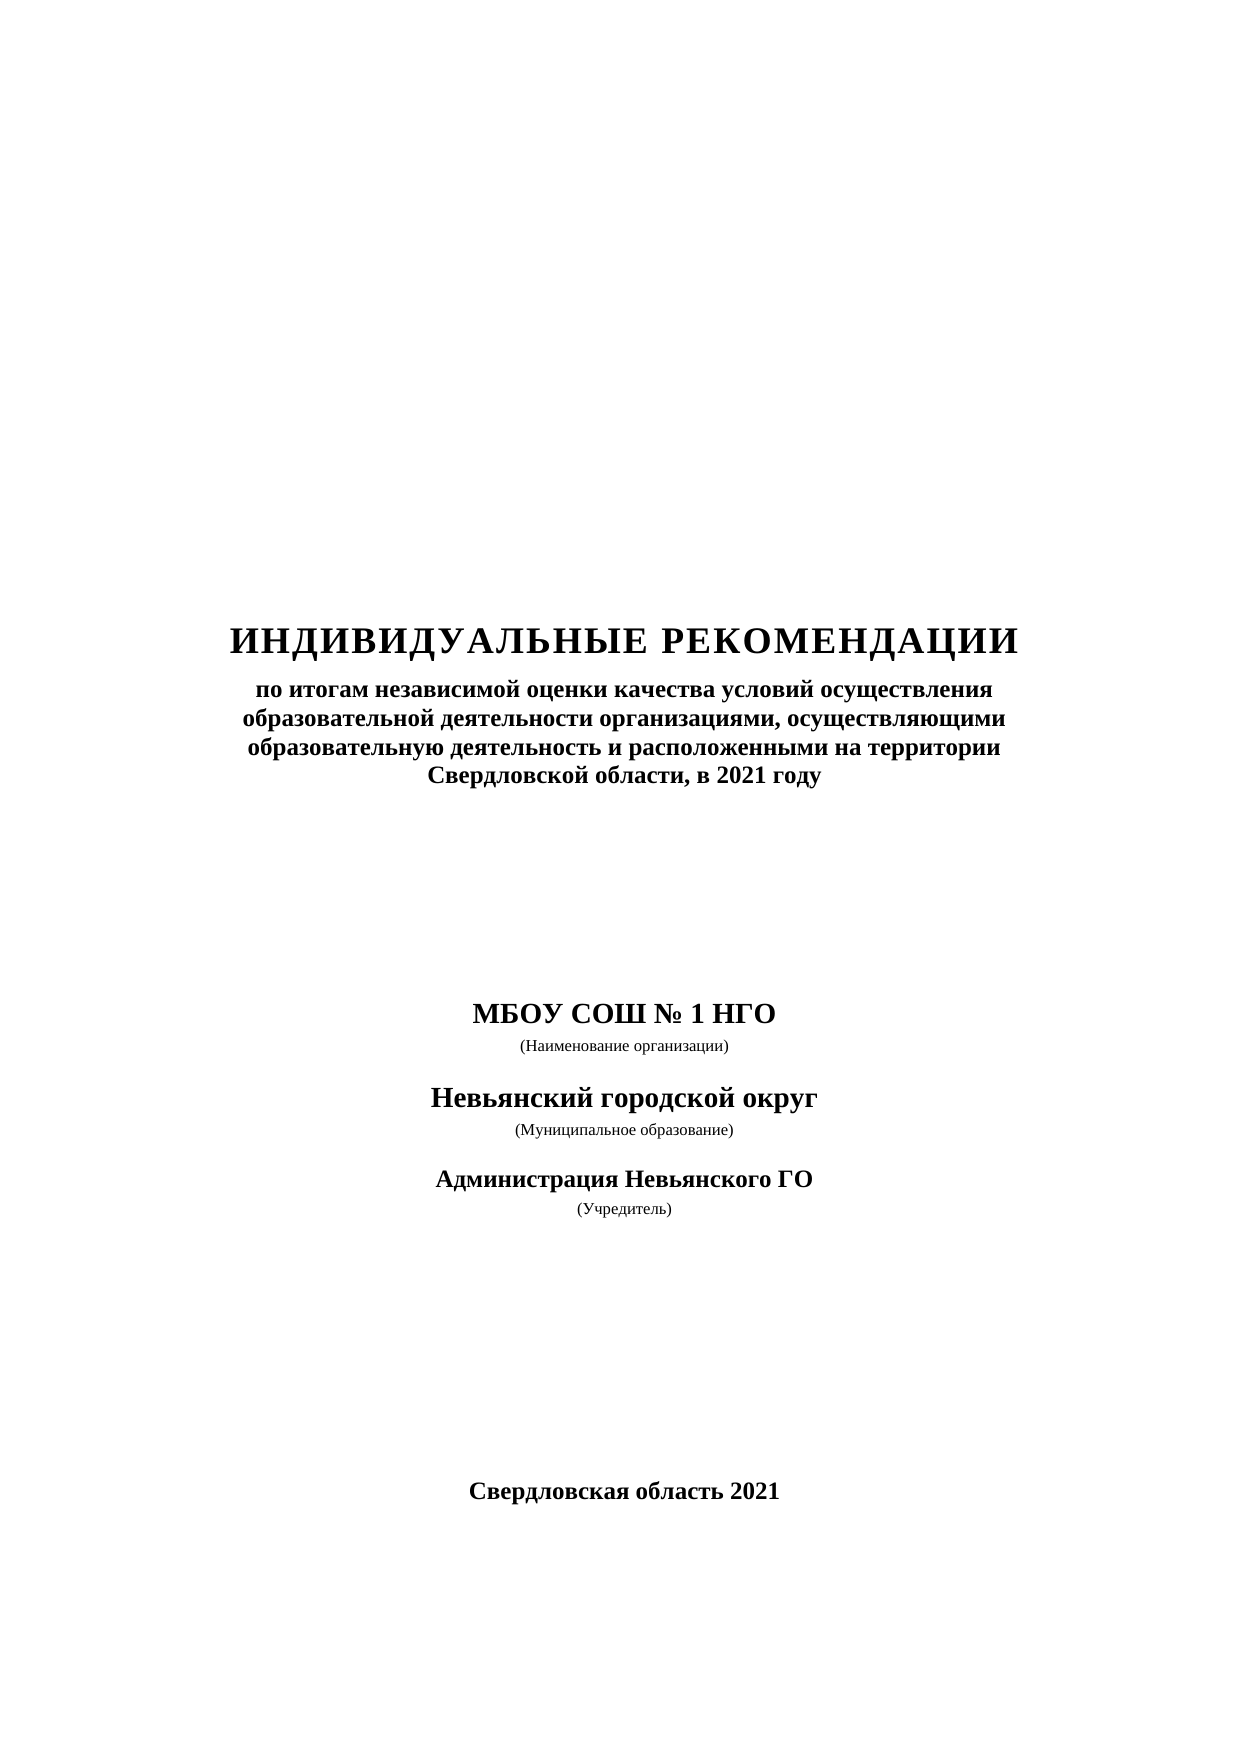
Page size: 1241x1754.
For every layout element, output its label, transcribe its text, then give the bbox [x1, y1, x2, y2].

text МБОУ СОШ № 1 НГО [177, 996, 1071, 1030]
text Свердловская область 2021 [177, 1476, 1071, 1505]
text (Муниципальное образование) [177, 1120, 1071, 1139]
text ИНДИВИДУАЛЬНЫЕ РЕКОМЕНДАЦИИ [177, 619, 1071, 662]
text (Наименование организации) [177, 1036, 1071, 1055]
text Невьянский городской округ [177, 1080, 1071, 1114]
text по итогам независимой оценки качества условий осуществления образовательной деятельности организациями, осуществляющими образовательную деятельность и расположенными на территории Свердловской области, в 2021 году [177, 674, 1071, 789]
text (Учредитель) [177, 1199, 1071, 1218]
text Администрация Невьянского ГО [177, 1164, 1071, 1193]
